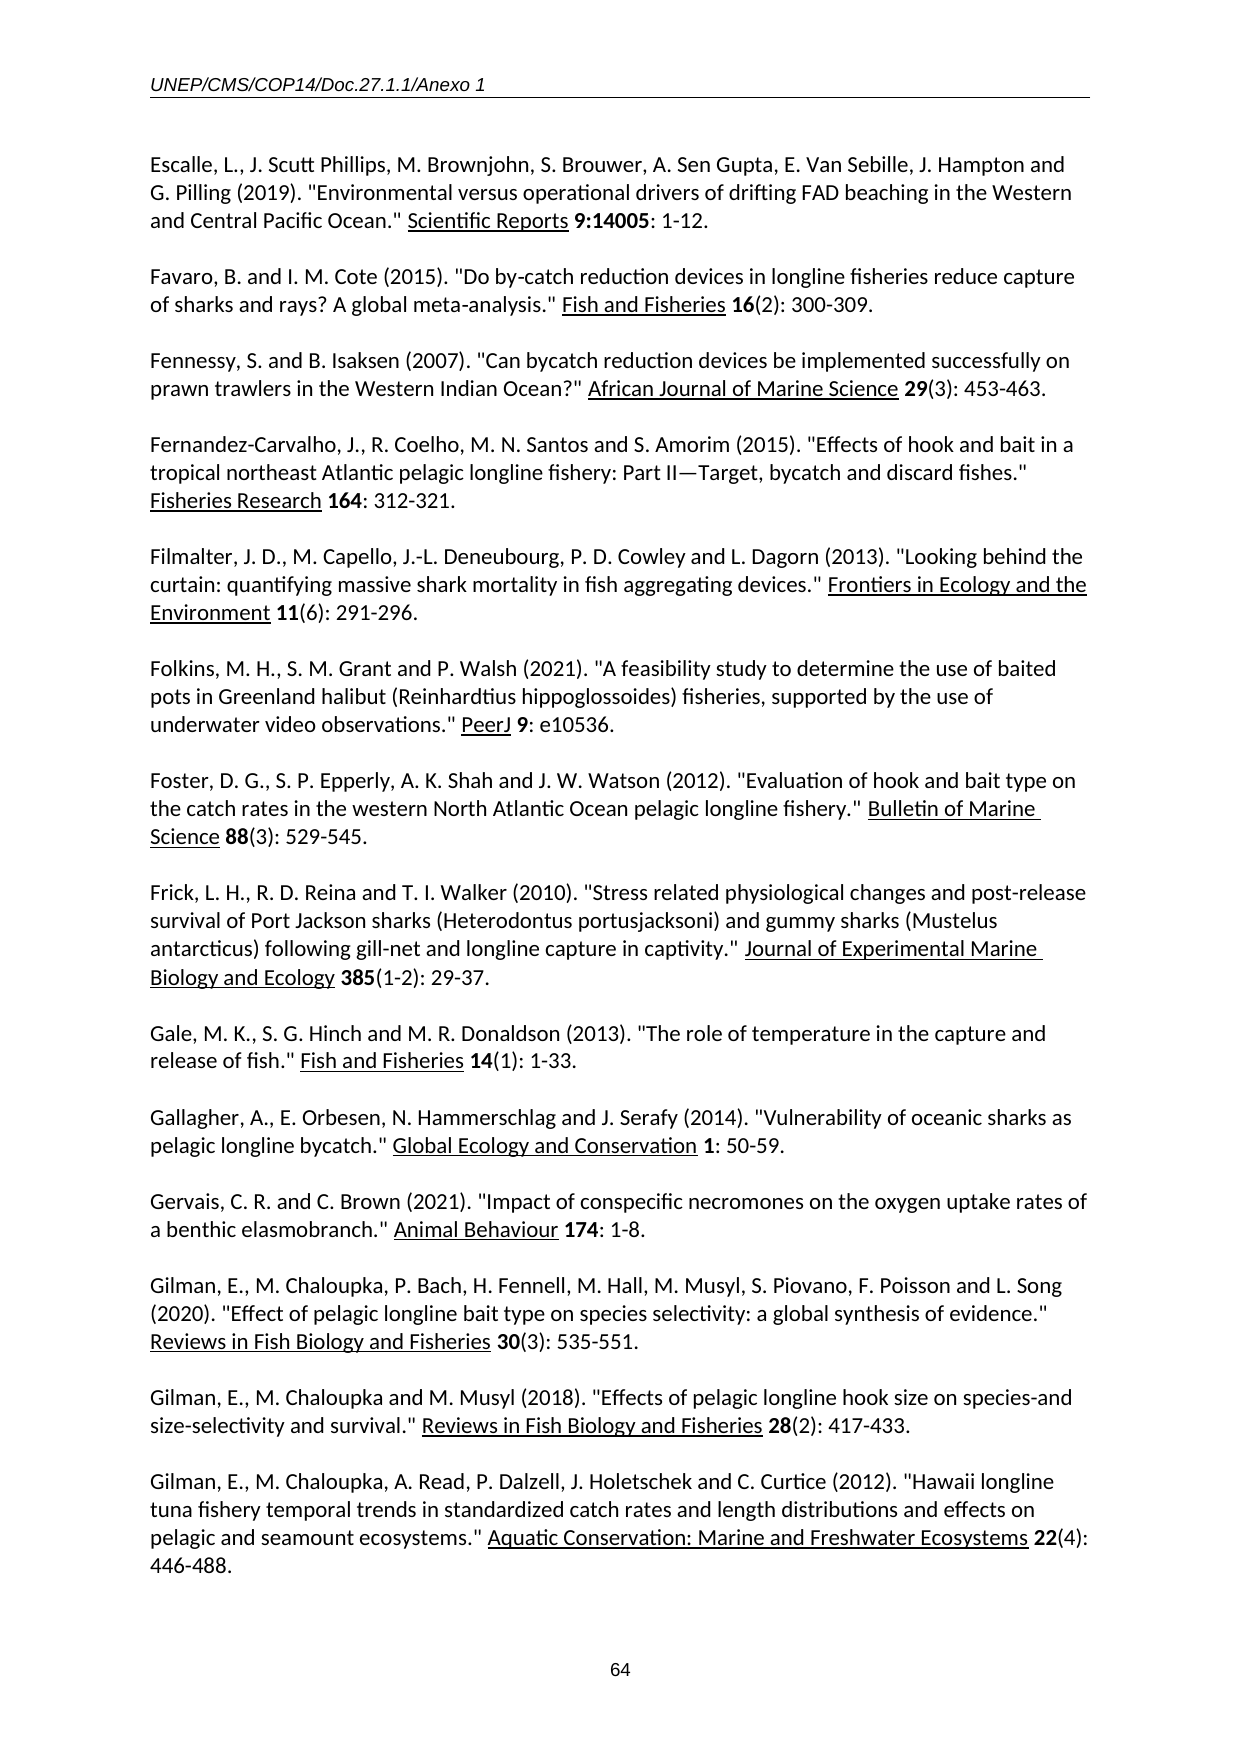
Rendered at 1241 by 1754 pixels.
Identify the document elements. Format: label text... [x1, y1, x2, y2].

text Fennessy, S. and B. Isaksen (2007). "Can bycatch reduction devices be implemented successfully on prawn trawlers in the Western Indian Ocean?" African Journal of Marine Science 29(3): 453-463. [150, 346, 1090, 402]
text Gilman, E., M. Chaloupka and M. Musyl (2018). "Effects of pelagic longline hook size on species-and size-selectivity and survival." Reviews in Fish Biology and Fisheries 28(2): 417-433. [150, 1383, 1090, 1439]
text Gilman, E., M. Chaloupka, P. Bach, H. Fennell, M. Hall, M. Musyl, S. Piovano, F. Poisson and L. Song (2020). "Effect of pelagic longline bait type on species selectivity: a global synthesis of evidence." Reviews in Fish Biology and Fisheries 30(3): 535-551. [150, 1271, 1090, 1355]
text Favaro, B. and I. M. Cote (2015). "Do by‐catch reduction devices in longline fisheries reduce capture of sharks and rays? A global meta‐analysis." Fish and Fisheries 16(2): 300-309. [150, 262, 1090, 318]
text Gervais, C. R. and C. Brown (2021). "Impact of conspecific necromones on the oxygen uptake rates of a benthic elasmobranch." Animal Behaviour 174: 1-8. [150, 1187, 1090, 1243]
text Gilman, E., M. Chaloupka, A. Read, P. Dalzell, J. Holetschek and C. Curtice (2012). "Hawaii longline tuna fishery temporal trends in standardized catch rates and length distributions and effects on pelagic and seamount ecosystems." Aquatic Conservation: Marine and Freshwater Ecosystems 22(4): 446-488. [150, 1467, 1090, 1579]
text Filmalter, J. D., M. Capello, J.-L. Deneubourg, P. D. Cowley and L. Dagorn (2013). "Looking behind the curtain: quantifying massive shark mortality in fish aggregating devices." Frontiers in Ecology and the Environment 11(6): 291-296. [150, 542, 1090, 626]
text Gale, M. K., S. G. Hinch and M. R. Donaldson (2013). "The role of temperature in the capture and release of fish." Fish and Fisheries 14(1): 1-33. [150, 1019, 1090, 1075]
text Foster, D. G., S. P. Epperly, A. K. Shah and J. W. Watson (2012). "Evaluation of hook and bait type on the catch rates in the western North Atlantic Ocean pelagic longline fishery." Bulletin of Marine Science 88(3): 529-545. [150, 766, 1090, 851]
text Gallagher, A., E. Orbesen, N. Hammerschlag and J. Serafy (2014). "Vulnerability of oceanic sharks as pelagic longline bycatch." Global Ecology and Conservation 1: 50-59. [150, 1103, 1090, 1159]
text Frick, L. H., R. D. Reina and T. I. Walker (2010). "Stress related physiological changes and post-release survival of Port Jackson sharks (Heterodontus portusjacksoni) and gummy sharks (Mustelus antarcticus) following gill-net and longline capture in captivity." Journal of Experimental Marine Biology and Ecology 385(1-2): 29-37. [150, 878, 1090, 991]
text Folkins, M. H., S. M. Grant and P. Walsh (2021). "A feasibility study to determine the use of baited pots in Greenland halibut (Reinhardtius hippoglossoides) fisheries, supported by the use of underwater video observations." PeerJ 9: e10536. [150, 654, 1090, 738]
text Escalle, L., J. Scutt Phillips, M. Brownjohn, S. Brouwer, A. Sen Gupta, E. Van Sebille, J. Hampton and G. Pilling (2019). "Environmental versus operational drivers of drifting FAD beaching in the Western and Central Pacific Ocean." Scientific Reports 9:14005: 1-12. [150, 150, 1090, 234]
text Fernandez-Carvalho, J., R. Coelho, M. N. Santos and S. Amorim (2015). "Effects of hook and bait in a tropical northeast Atlantic pelagic longline fishery: Part II—Target, bycatch and discard fishes." Fisheries Research 164: 312-321. [150, 430, 1090, 514]
